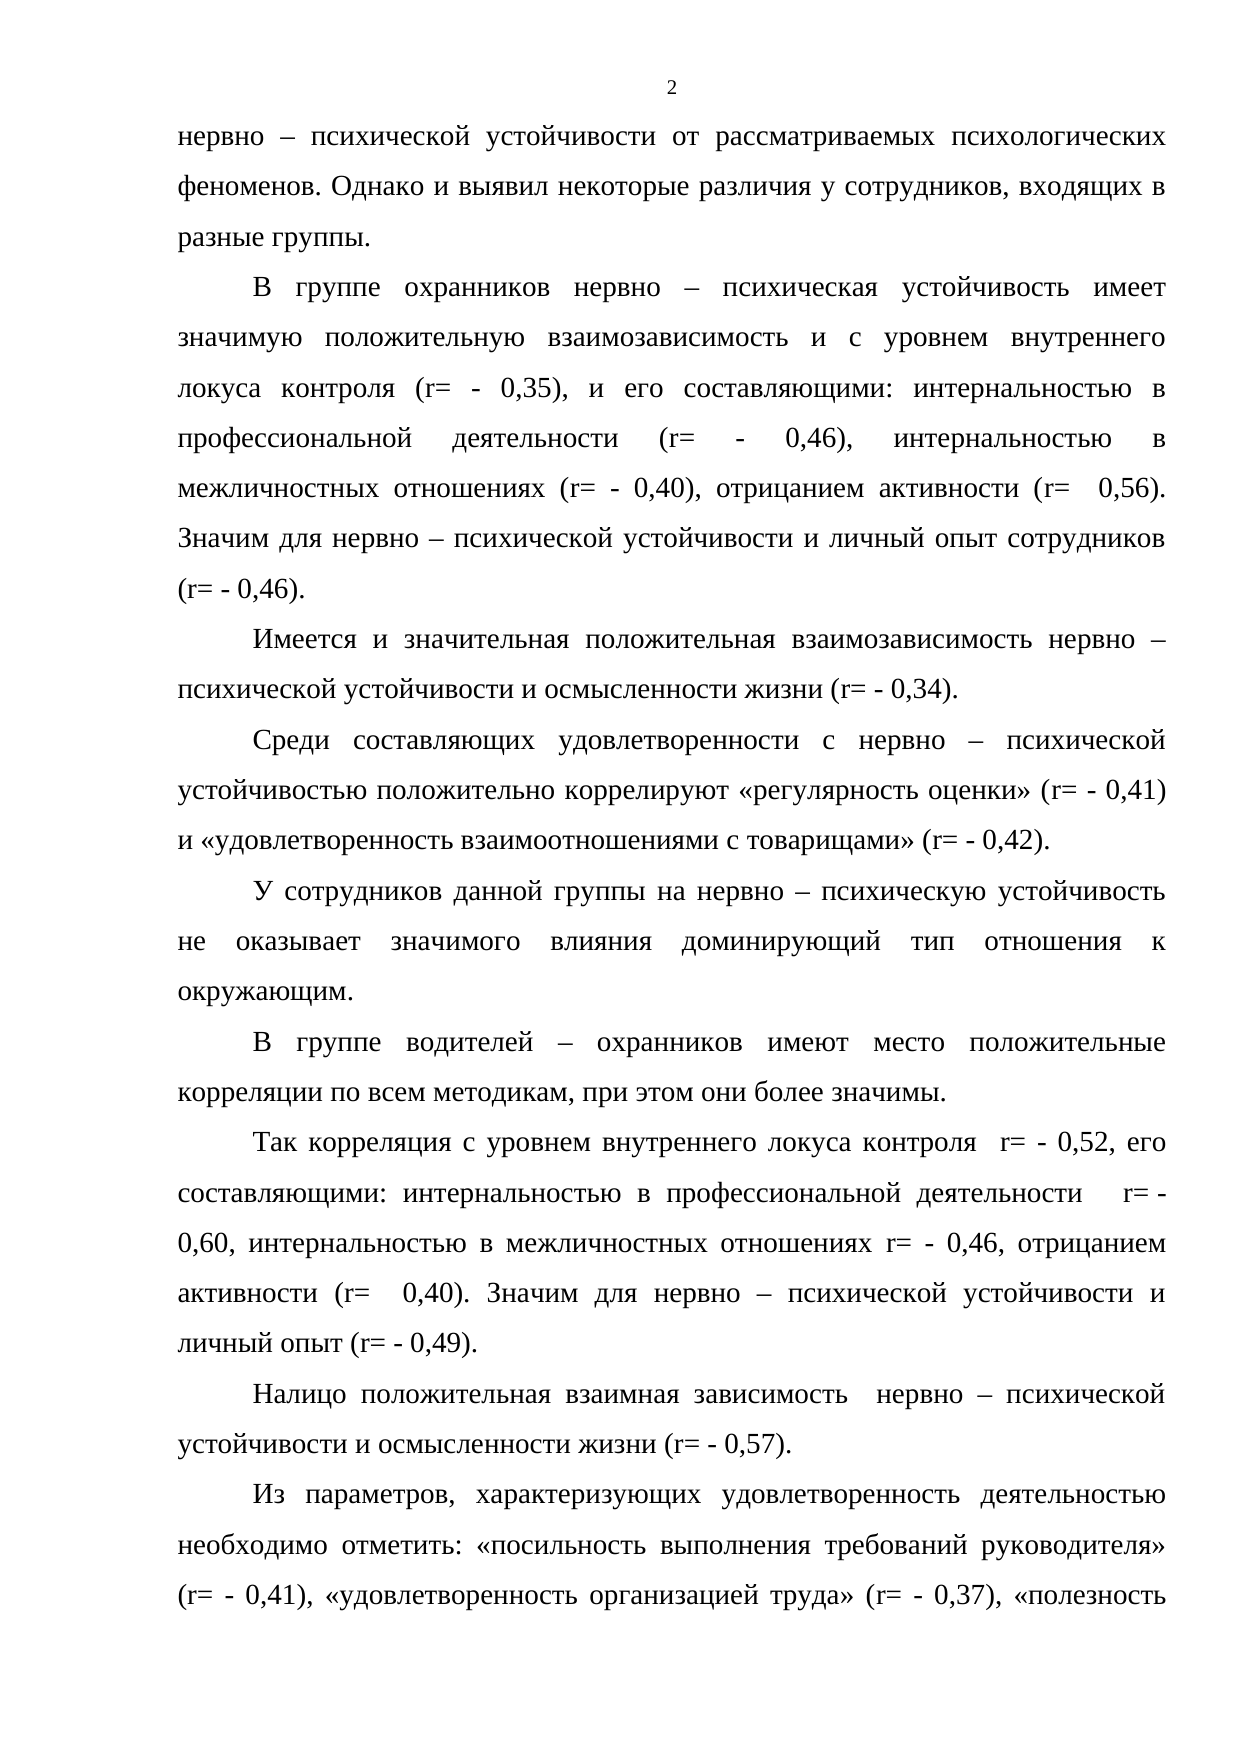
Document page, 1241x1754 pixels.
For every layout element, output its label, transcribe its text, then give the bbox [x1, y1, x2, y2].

text В группе охранников нервно – психическая устойчивость имеет значимую положительную взаимозависимость и с уровнем внутреннего локуса контроля (r= - 0,35), и его составляющими: интернальностью в профессиональной деятельности (r= - 0,46), интернальностью в межличностных отношениях (r= - 0,40), отрицанием активности (r= 0,56). Значим для нервно – психической устойчивости и личный опыт сотрудников (r= - 0,46). [177, 269, 1167, 604]
text В группе водителей – охранников имеют место положительные корреляции по всем методикам, при этом они более значимы. [177, 1024, 1167, 1108]
text Среди составляющих удовлетворенности с нервно – психической устойчивостью положительно коррелируют «регулярность оценки» (r= - 0,41) и «удовлетворенность взаимоотношениями с товарищами» (r= - 0,42). [177, 722, 1167, 856]
text У сотрудников данной группы на нервно – психическую устойчивость не оказывает значимого влияния доминирующий тип отношения к окружающим. [177, 873, 1167, 1007]
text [177, 1477, 1167, 1611]
text Налицо положительная взаимная зависимость нервно – психической устойчивости и осмысленности жизни (r= - 0,57). [177, 1376, 1167, 1460]
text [177, 118, 1167, 252]
text Имеется и значительная положительная взаимозависимость нервно – психической устойчивости и осмысленности жизни (r= - 0,34). [177, 621, 1167, 705]
text Так корреляция с уровнем внутреннего локуса контроля r= - 0,52, его составляющими: интернальностью в профессиональной деятельности r= - 0,60, интернальностью в межличностных отношениях r= - 0,46, отрицанием активности (r= 0,40). Значим для нервно – психической устойчивости и личный опыт (r= - 0,49). [177, 1124, 1167, 1359]
